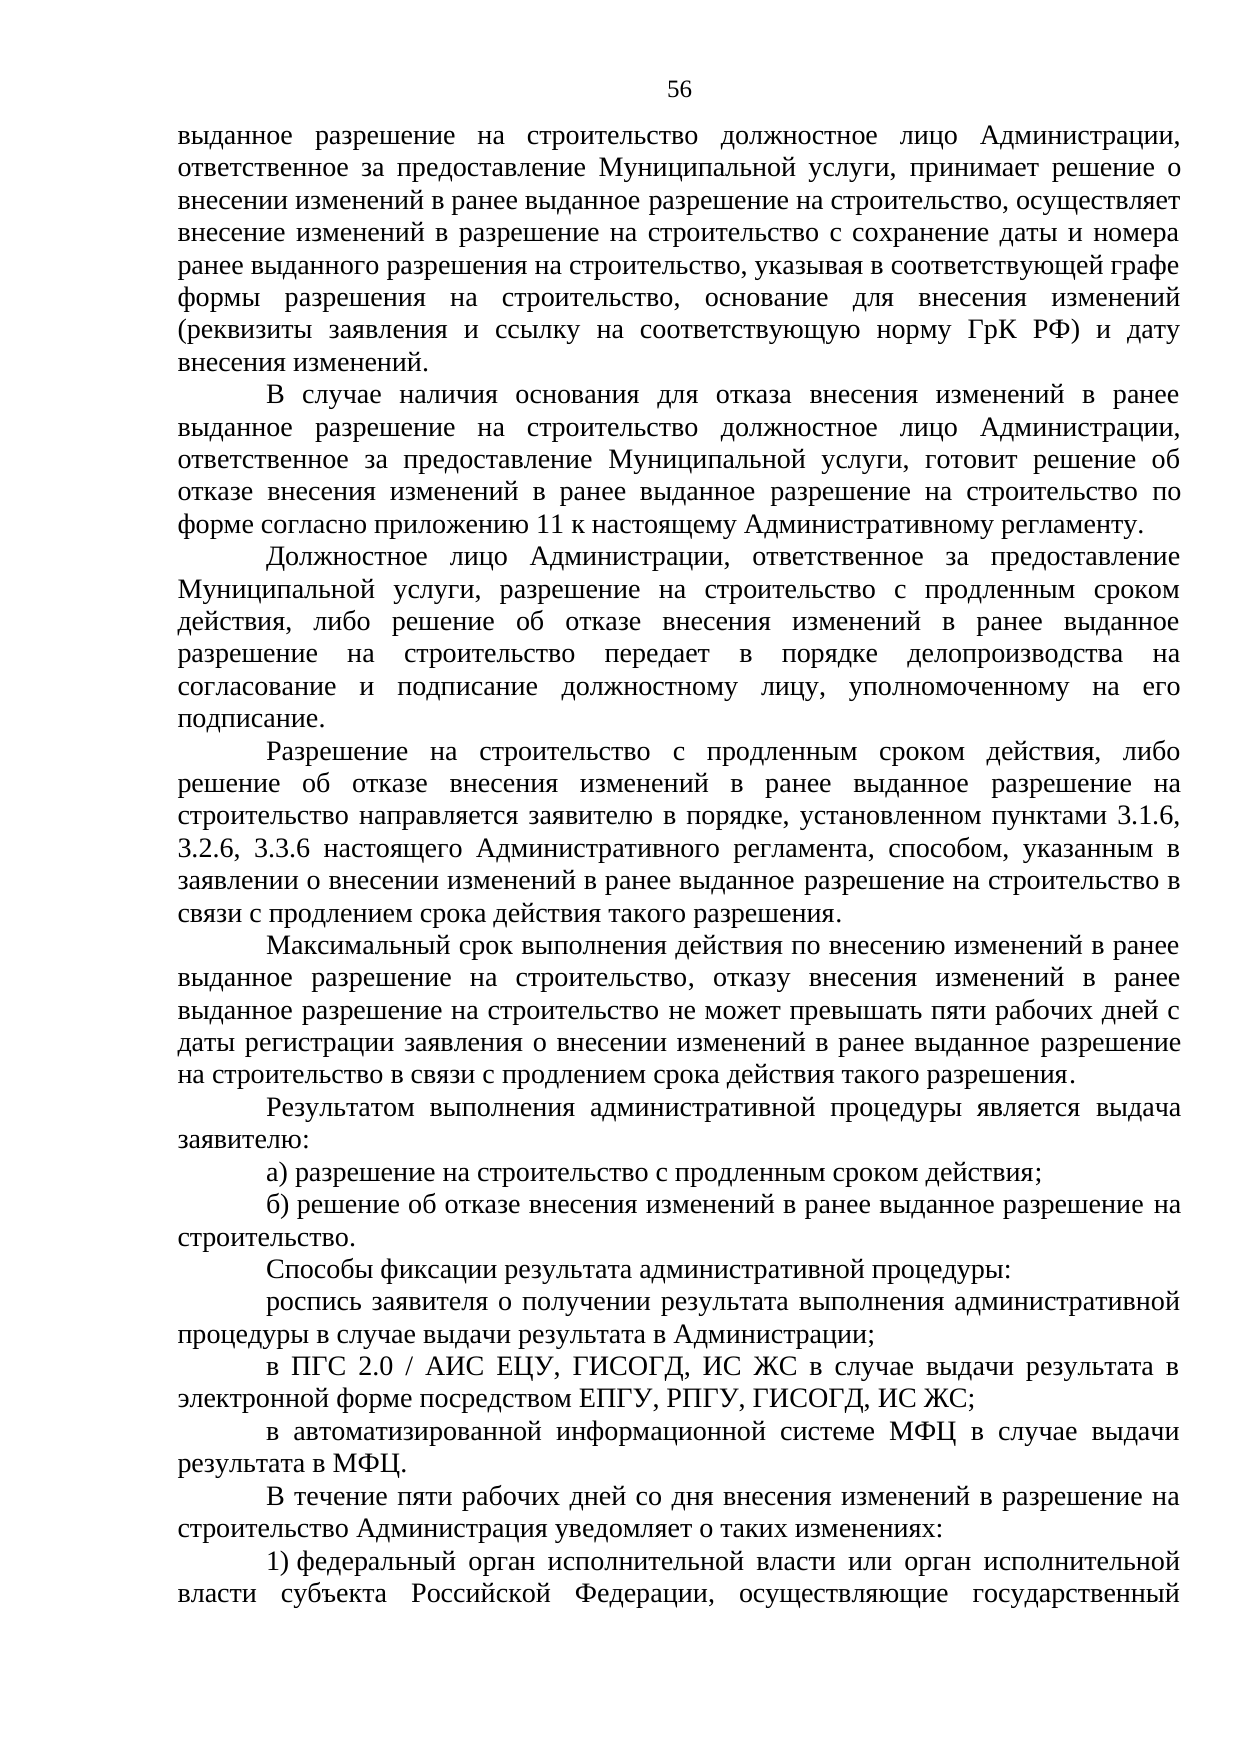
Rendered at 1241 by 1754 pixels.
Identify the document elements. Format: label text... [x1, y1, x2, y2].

text В случае наличия основания для отказа внесения изменений в ранее выданное разрешение на строительство должностное лицо Администрации, ответственное за предоставление Муниципальной услуги, готовит решение об отказе внесения изменений в ранее выданное разрешение на строительство по форме согласно приложению 11 к настоящему Административному регламенту. [177, 377, 1181, 539]
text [177, 118, 1181, 377]
text Результатом выполнения административной процедуры является выдача заявителю: [177, 1090, 1181, 1155]
text б) решение об отказе внесения изменений в ранее выданное разрешение на строительство. [177, 1187, 1181, 1252]
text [177, 1543, 1181, 1608]
text Должностное лицо Администрации, ответственное за предоставление Муниципальной услуги, разрешение на строительство с продленным сроком действия, либо решение об отказе внесения изменений в ранее выданное разрешение на строительство передает в порядке делопроизводства на согласование и подписание должностному лицу, уполномоченному на его подписание. [177, 539, 1181, 734]
text в автоматизированной информационной системе МФЦ в случае выдачи результата в МФЦ. [177, 1414, 1181, 1479]
text В течение пяти рабочих дней со дня внесения изменений в разрешение на строительство Администрация уведомляет о таких изменениях: [177, 1479, 1181, 1543]
text Способы фиксации результата административной процедуры: [177, 1252, 1181, 1284]
text Разрешение на строительство с продленным сроком действия, либо решение об отказе внесения изменений в ранее выданное разрешение на строительство направляется заявителю в порядке, установленном пунктами 3.1.6, 3.2.6, 3.3.6 настоящего Административного регламента, способом, указанным в заявлении о внесении изменений в ранее выданное разрешение на строительство в связи с продлением срока действия такого разрешения. [177, 734, 1181, 928]
text в ПГС 2.0 / АИС ЕЦУ, ГИСОГД, ИС ЖС в случае выдачи результата в электронной форме посредством ЕПГУ, РПГУ, ГИСОГД, ИС ЖС; [177, 1349, 1181, 1414]
text Максимальный срок выполнения действия по внесению изменений в ранее выданное разрешение на строительство, отказу внесения изменений в ранее выданное разрешение на строительство не может превышать пяти рабочих дней с даты регистрации заявления о внесении изменений в ранее выданное разрешение на строительство в связи с продлением срока действия такого разрешения. [177, 928, 1181, 1090]
text а) разрешение на строительство с продленным сроком действия; [177, 1155, 1181, 1187]
text роспись заявителя о получении результата выполнения административной процедуры в случае выдачи результата в Администрации; [177, 1284, 1181, 1349]
